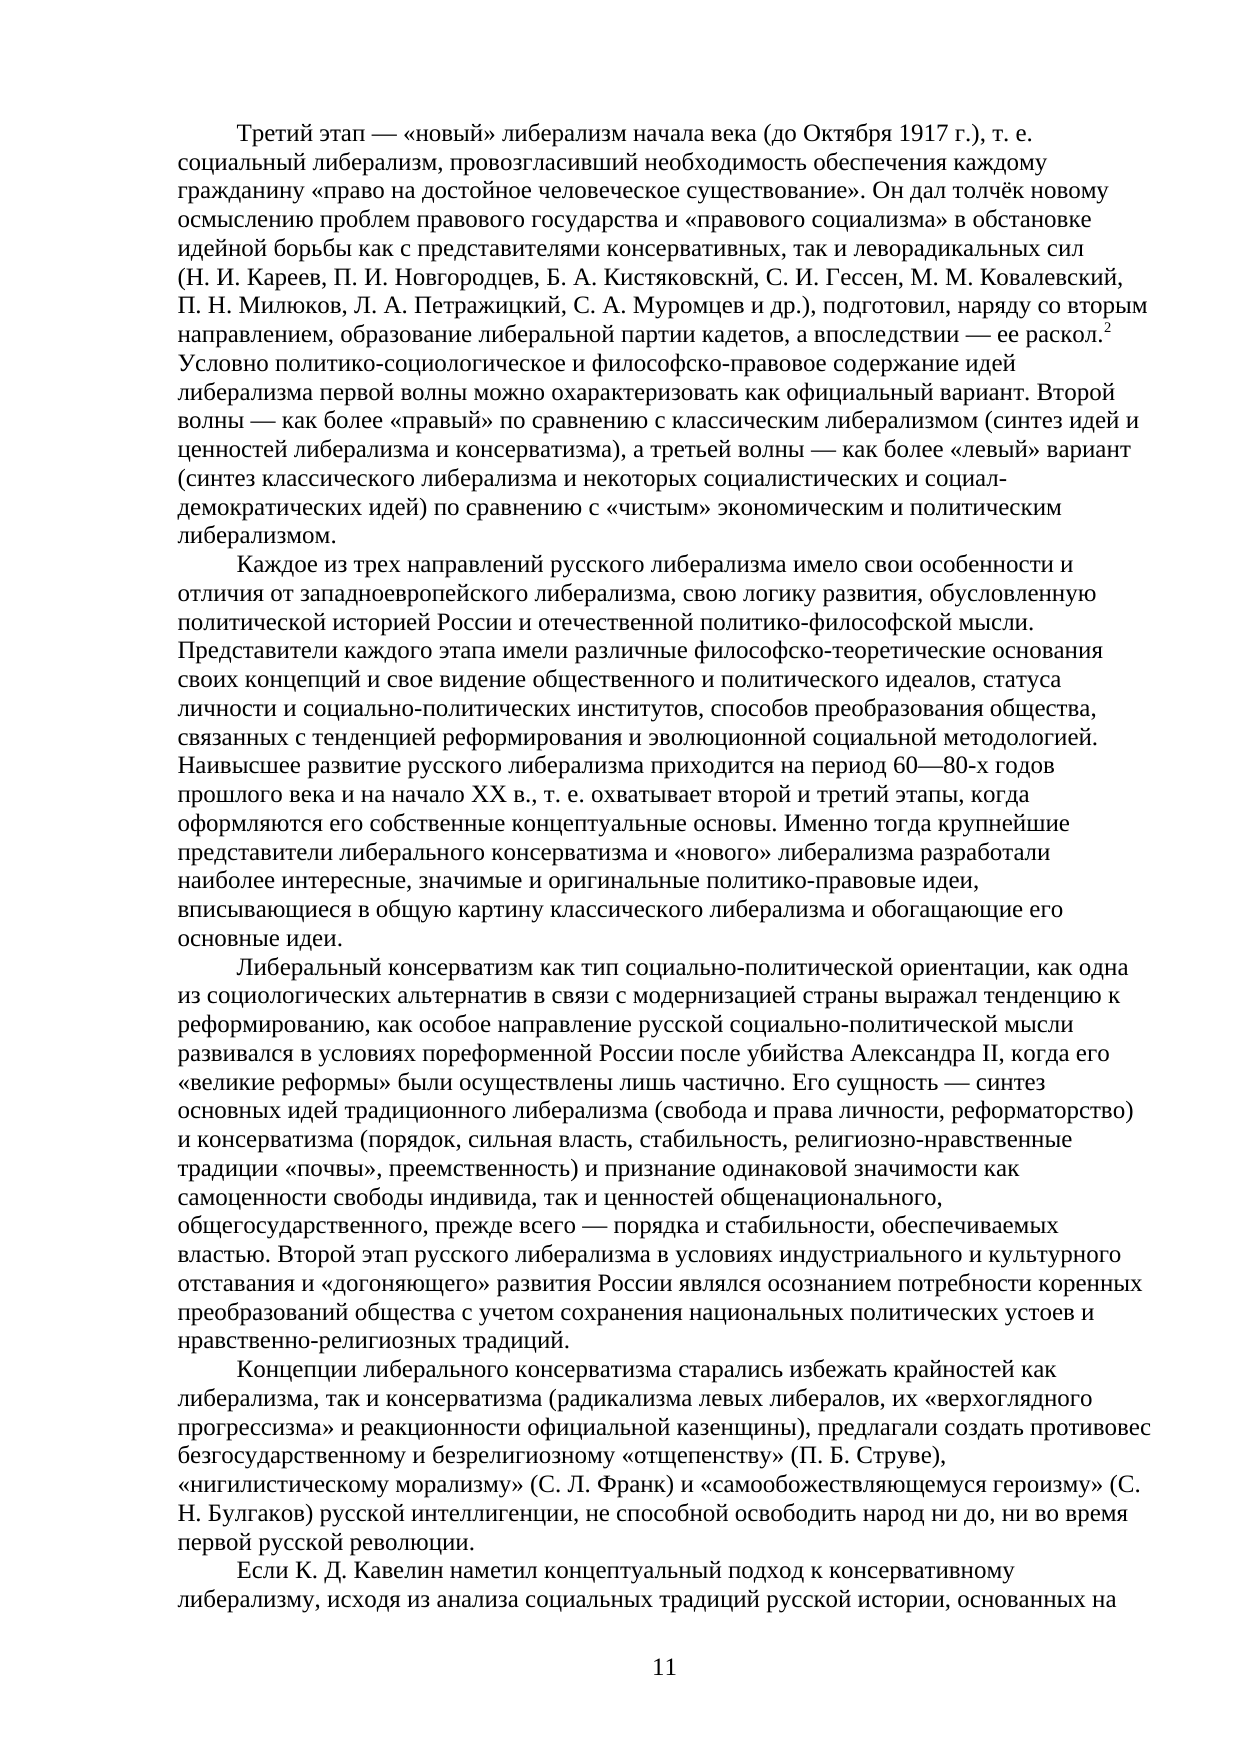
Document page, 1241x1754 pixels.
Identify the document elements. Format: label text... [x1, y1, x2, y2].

text Либеральный консерватизм как тип социально-политической ориентации, как одна из социологических альтернатив в связи с модернизацией страны выражал тенденцию к реформированию, как особое направление русской социально-политической мысли развивался в условиях пореформенной России после убийства Александра II, когда его «великие реформы» были осуществлены лишь частично. Его сущность — синтез основных идей традиционного либерализма (свобода и права личности, реформаторство) и консерватизма (порядок, сильная власть, стабильность, религиозно-нравственные традиции «почвы», преемственность) и признание одинаковой значимости как самоценности свободы индивида, так и ценностей общенационального, общегосударственного, прежде всего — порядка и стабильности, обеспечиваемых властью. Второй этап русского либерализма в условиях индустриального и культурного отставания и «догоняющего» развития России являлся осознанием потребности коренных преобразований общества с учетом сохранения национальных политических устоев и нравственно-религиозных традиций. [177, 952, 1152, 1354]
text Третий этап — «новый» либерализм начала века (до Октября 1917 г.), т. е. социальный либерализм, провозгласивший необходимость обеспечения каждому гражданину «право на достойное человеческое существование». Он дал толчёк новому осмыслению проблем правового государства и «правового социализма» в обстановке идейной борьбы как с представителями консервативных, так и леворадикальных сил (Н. И. Кареев, П. И. Новгородцев, Б. А. Кистяковскнй, С. И. Гессен, М. М. Ковалевский, П. Н. Милюков, Л. А. Петражицкий, С. А. Муромцев и др.), подготовил, наряду со вторым направлением, образование либеральной партии кадетов, а впоследствии — ее раскол.2 Условно политико-социологическое и философско-правовое содержание идей либерализма первой волны можно охарактеризовать как официальный вариант. Второй волны — как более «правый» по сравнению с классическим либерализмом (синтез идей и ценностей либерализма и консерватизма), а третьей волны — как более «левый» вариант (синтез классического либерализма и некоторых социалистических и социал-демократических идей) по сравнению с «чистым» экономическим и политическим либерализмом. [177, 118, 1152, 549]
text Каждое из трех направлений русского либерализма имело свои особенности и отличия от западноевропейского либерализма, свою логику развития, обусловленную политической историей России и отечественной политико-философской мысли. Представители каждого этапа имели различные философско-теоретические основания своих концепций и свое видение общественного и политического идеалов, статуса личности и социально-политических институтов, способов преобразования общества, связанных с тенденцией реформирования и эволюционной социальной методологией. Наивысшее развитие русского либерализма приходится на период 60—80-х годов прошлого века и на начало XX в., т. е. охватывает второй и третий этапы, когда оформляются его собственные концептуальные основы. Именно тогда крупнейшие представители либерального консерватизма и «нового» либерализма разработали наиболее интересные, значимые и оригинальные политико-правовые идеи, вписывающиеся в общую картину классического либерализма и обогащающие его основные идеи. [177, 549, 1152, 952]
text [177, 1556, 1152, 1613]
text Концепции либерального консерватизма старались избежать крайностей как либерализма, так и консерватизма (радикализма левых либералов, их «верхоглядного прогрессизма» и реакционности официальной казенщины), предлагали создать противовес безгосударственному и безрелигиозному «отщепенству» (П. Б. Струве), «нигилистическому морализму» (С. Л. Франк) и «самообожествляющемуся героизму» (С. Н. Булгаков) русской интеллигенции, не способной освободить народ ни до, ни во время первой русской революции. [177, 1354, 1152, 1556]
